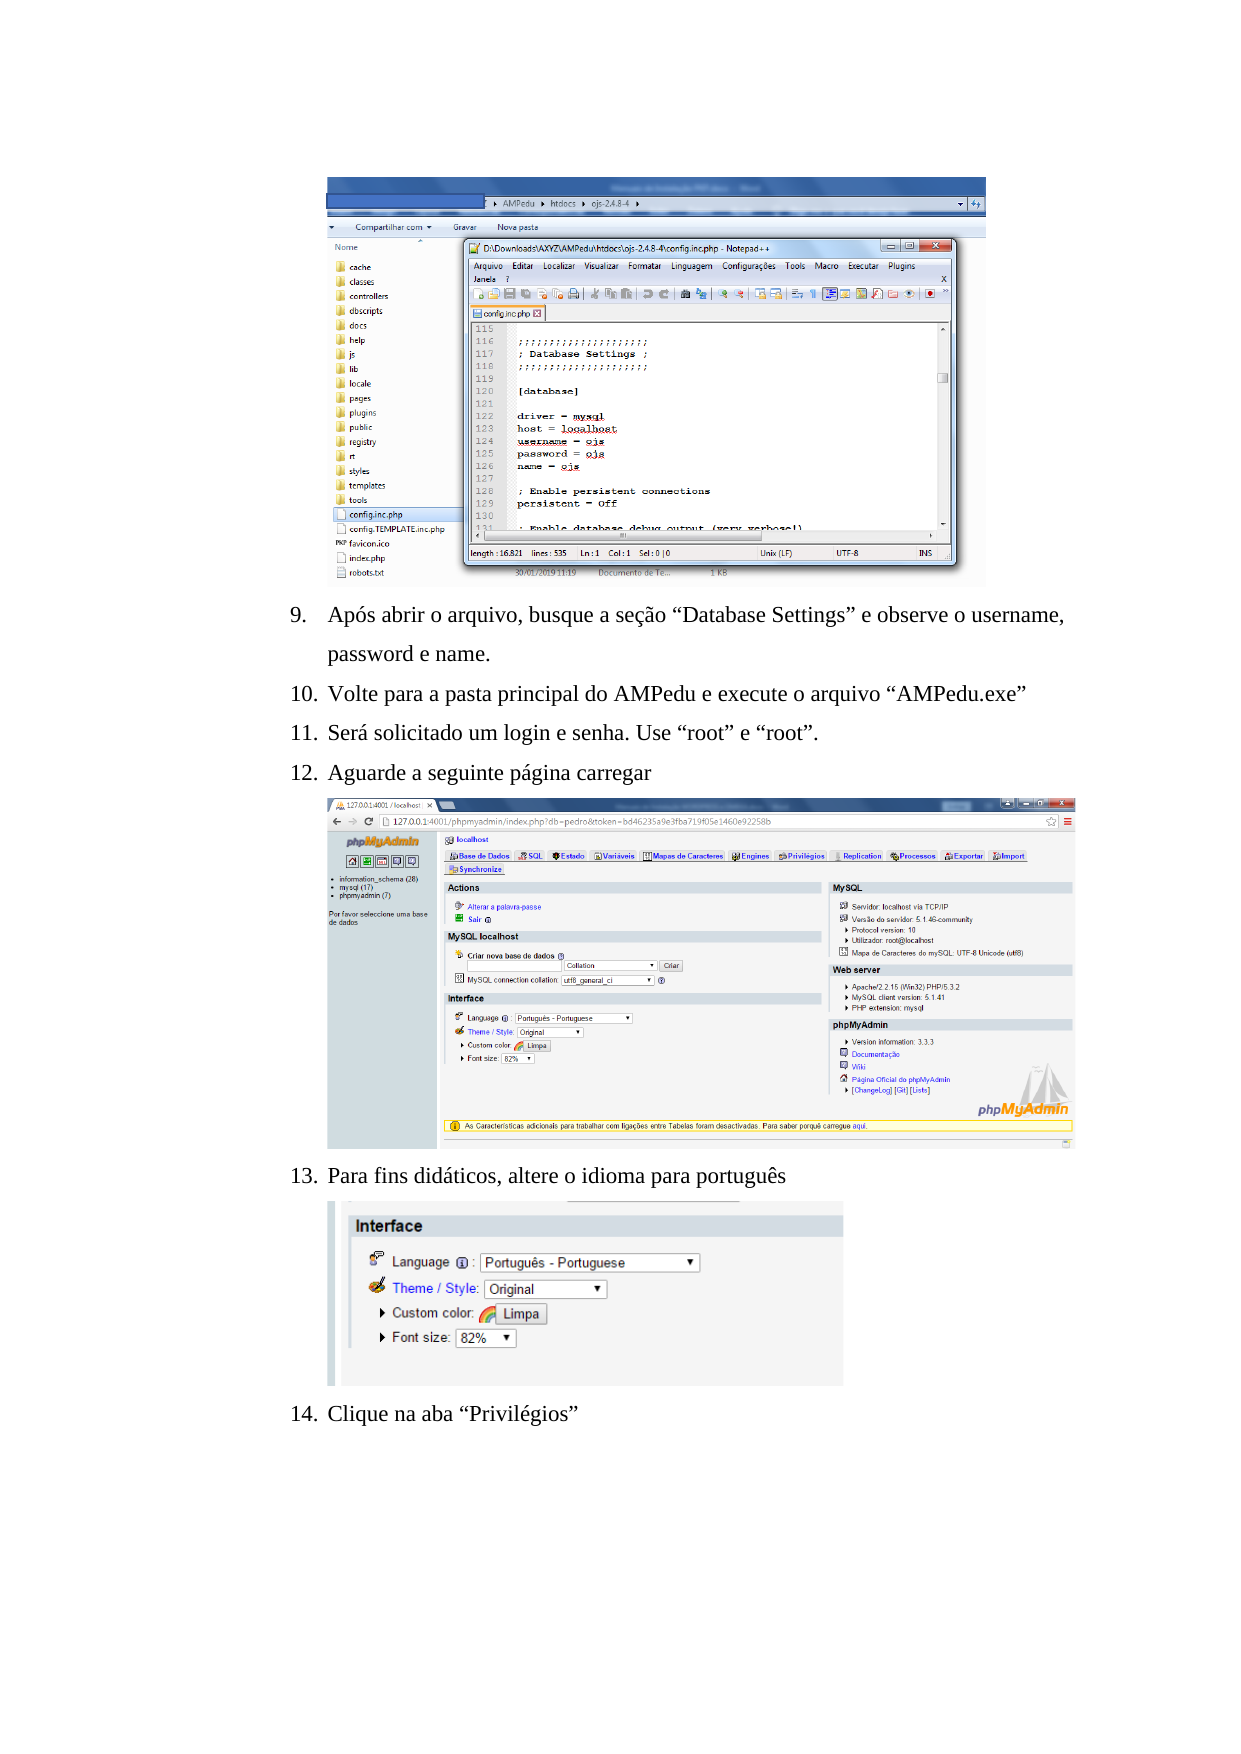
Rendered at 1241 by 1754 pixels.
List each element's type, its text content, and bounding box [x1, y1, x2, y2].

picture [327, 177, 986, 587]
picture [327, 1201, 844, 1386]
list Para fins didáticos, altere o idioma para português [290, 1162, 1122, 1188]
picture [327, 798, 1076, 1149]
list Aguarde a seguinte página carregar [290, 759, 1122, 785]
list Será solicitado um login e senha. Use “root” e “root”. [290, 719, 1122, 746]
list Após abrir o arquivo, busque a seção “Database Settings” e observe o username, password e name. [290, 601, 1122, 667]
list Clique na aba “Privilégios” [290, 1400, 1122, 1426]
list Volte para a pasta principal do AMPedu e execute o arquivo “AMPedu.exe” [290, 680, 1122, 706]
